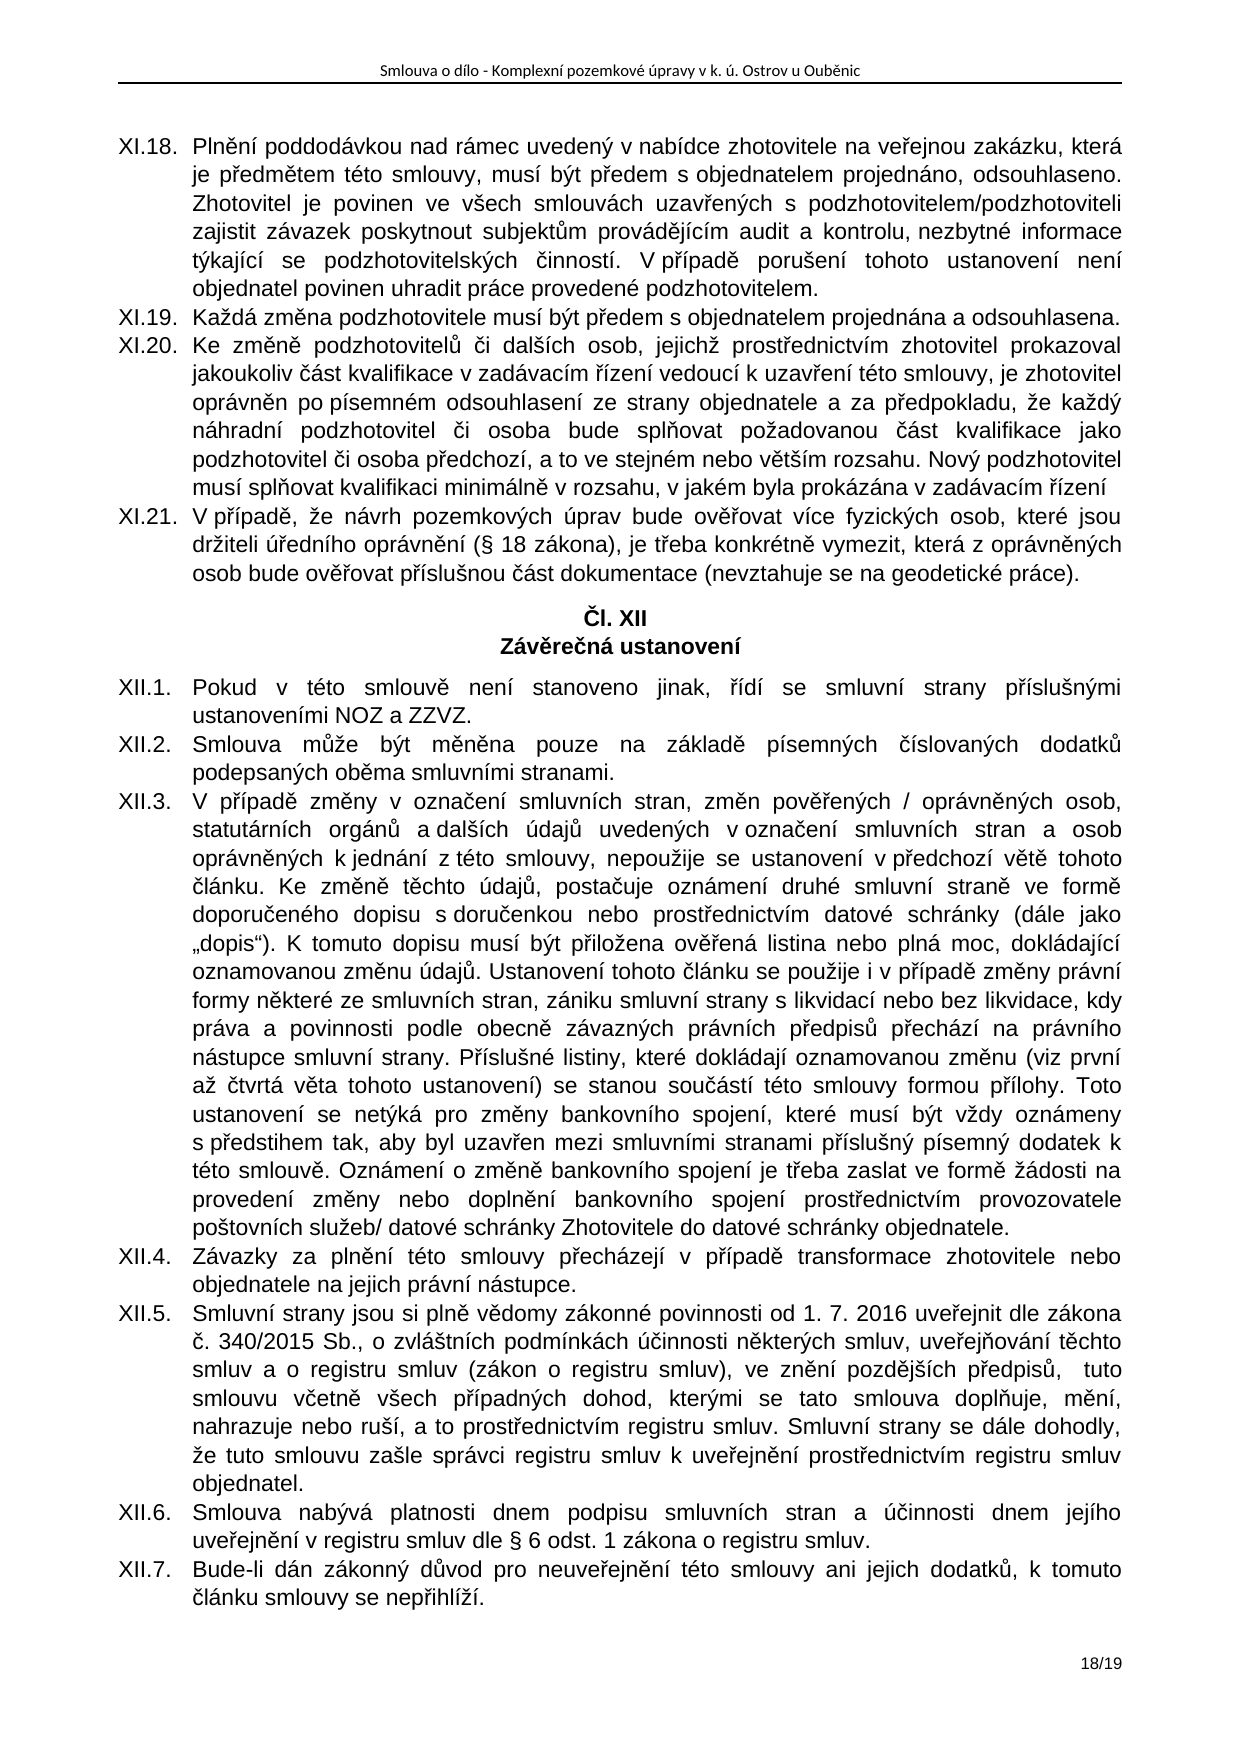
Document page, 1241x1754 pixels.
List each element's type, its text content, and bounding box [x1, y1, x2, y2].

list Smlouva nabývá platnosti dnem podpisu smluvních stran a účinnosti dnem jejího uveřejnění v registru smluv dle § 6 odst. 1 zákona o registru smluv. [118, 1499, 1122, 1553]
list Každá změna podzhotovitele musí být předem s objednatelem projednána a odsouhlasena. [118, 303, 1122, 330]
text Závěrečná ustanovení [118, 604, 1122, 659]
list Smlouva může být měněna pouze na základě písemných číslovaných dodatků podepsaných oběma smluvními stranami. [118, 731, 1122, 786]
list Ke změně podzhotovitelů či dalších osob, jejichž prostřednictvím zhotovitel prokazoval jakoukoliv část kvalifikace v zadávacím řízení vedoucí k uzavření této smlouvy, je zhotovitel oprávněn po písemném odsouhlasení ze strany objednatele a za předpokladu, že každý náhradní podzhotovitel či osoba bude splňovat požadovanou část kvalifikace jako podzhotovitel či osoba předchozí, a to ve stejném nebo větším rozsahu. Nový podzhotovitel musí splňovat kvalifikaci minimálně v rozsahu, v jakém byla prokázána v zadávacím řízení [118, 332, 1122, 501]
list Smluvní strany jsou si plně vědomy zákonné povinnosti od 1. 7. 2016 uveřejnit dle zákona č. 340/2015 Sb., o zvláštních podmínkách účinnosti některých smluv, uveřejňování těchto smluv a o registru smluv (zákon o registru smluv), ve znění pozdějších předpisů, tuto smlouvu včetně všech případných dohod, kterými se tato smlouva doplňuje, mění, nahrazuje nebo ruší, a to prostřednictvím registru smluv. Smluvní strany se dále dohodly, že tuto smlouvu zašle správci registru smluv k uveřejnění prostřednictvím registru smluv objednatel. [118, 1299, 1122, 1497]
list Bude-li dán zákonný důvod pro neuveřejnění této smlouvy ani jejich dodatků, k tomuto článku smlouvy se nepřihlíží. [118, 1556, 1122, 1610]
list Pokud v této smlouvě není stanoveno jinak, řídí se smluvní strany příslušnými ustanoveními NOZ a ZZVZ. [118, 674, 1122, 729]
list V případě změny v označení smluvních stran, změn pověřených / oprávněných osob, statutárních orgánů a dalších údajů uvedených v označení smluvních stran a osob oprávněných k jednání z této smlouvy, nepoužije se ustanovení v předchozí větě tohoto článku. Ke změně těchto údajů, postačuje oznámení druhé smluvní straně ve formě doporučeného dopisu s doručenkou nebo prostřednictvím datové schránky (dále jako „dopis“). K tomuto dopisu musí být přiložena ověřená listina nebo plná moc, dokládající oznamovanou změnu údajů. Ustanovení tohoto článku se použije i v případě změny právní formy některé ze smluvních stran, zániku smluvní strany s likvidací nebo bez likvidace, kdy práva a povinnosti podle obecně závazných právních předpisů přechází na právního nástupce smluvní strany. Příslušné listiny, které dokládají oznamovanou změnu (viz první až čtvrtá věta tohoto ustanovení) se stanou součástí této smlouvy formou přílohy. Toto ustanovení se netýká pro změny bankovního spojení, které musí být vždy oznámeny s předstihem tak, aby byl uzavřen mezi smluvními stranami příslušný písemný dodatek k této smlouvě. Oznámení o změně bankovního spojení je třeba zaslat ve formě žádosti na provedení změny nebo doplnění bankovního spojení prostřednictvím provozovatele poštovních služeb/ datové schránky Zhotovitele do datové schránky objednatele. [118, 788, 1122, 1241]
list Plnění poddodávkou nad rámec uvedený v nabídce zhotovitele na veřejnou zakázku, která je předmětem této smlouvy, musí být předem s objednatelem projednáno, odsouhlaseno. Zhotovitel je povinen ve všech smlouvách uzavřených s podzhotovitelem/podzhotoviteli zajistit závazek poskytnout subjektům provádějícím audit a kontrolu, nezbytné informace týkající se podzhotovitelských činností. V případě porušení tohoto ustanovení není objednatel povinen uhradit práce provedené podzhotovitelem. [118, 133, 1122, 301]
list Závazky za plnění této smlouvy přecházejí v případě transformace zhotovitele nebo objednatele na jejich právní nástupce. [118, 1243, 1122, 1297]
list V případě, že návrh pozemkových úprav bude ověřovat více fyzických osob, které jsou držiteli úředního oprávnění (§ 18 zákona), je třeba konkrétně vymezit, která z oprávněných osob bude ověřovat příslušnou část dokumentace (nevztahuje se na geodetické práce). [118, 503, 1122, 586]
